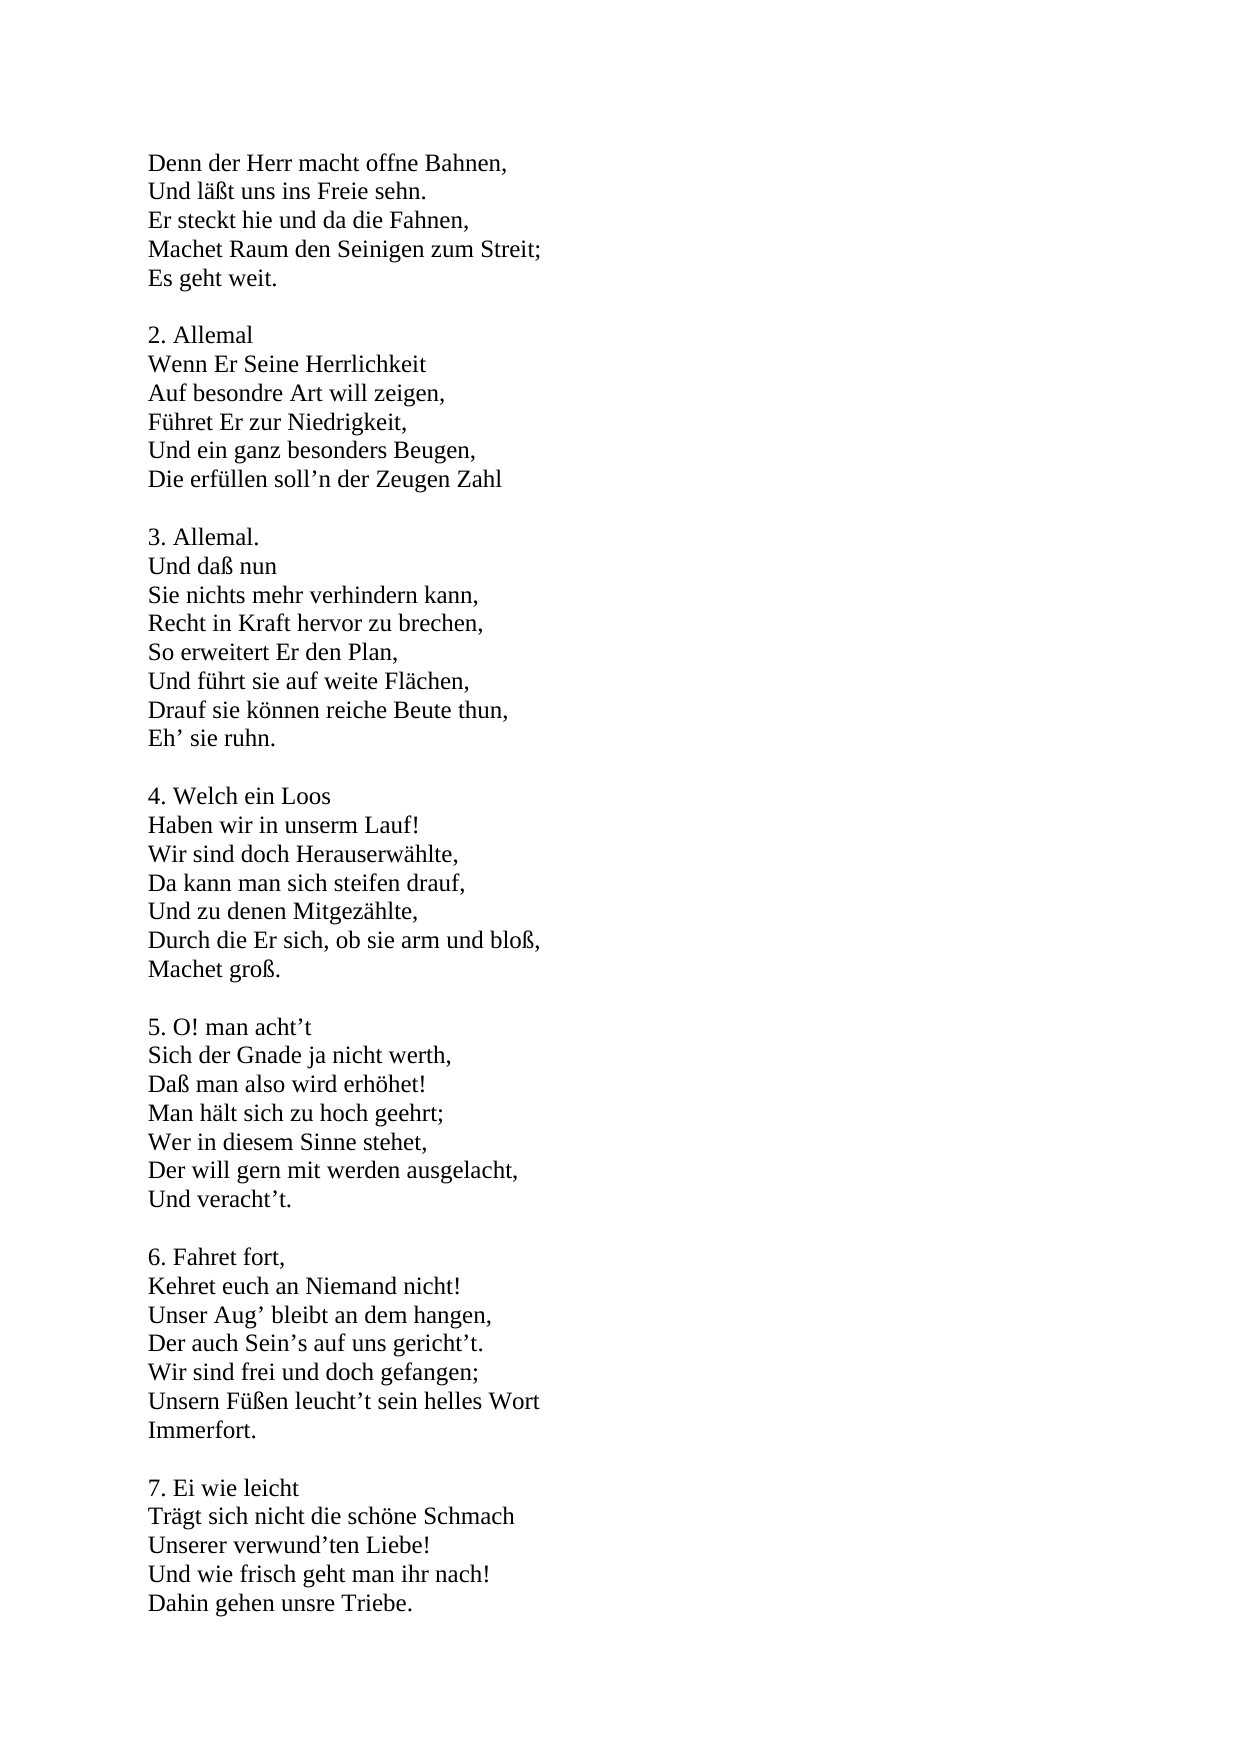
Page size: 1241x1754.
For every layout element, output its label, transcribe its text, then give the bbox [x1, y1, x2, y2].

text 5. O! man acht’t Sich der Gnade ja nicht werth, Daß man also wird erhöhet! Man hält sich zu hoch geehrt; Wer in diesem Sinne stehet, Der will gern mit werden ausgelacht, Und veracht’t. [148, 1012, 1093, 1213]
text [148, 148, 1093, 291]
text 6. Fahret fort, Kehret euch an Niemand nicht! Unser Aug’ bleibt an dem hangen, Der auch Sein’s auf uns gericht’t. Wir sind frei und doch gefangen; Unsern Füßen leucht’t sein helles Wort Immerfort. [148, 1242, 1093, 1443]
text 4. Welch ein Loos Haben wir in unserm Lauf! Wir sind doch Herauserwählte, Da kann man sich steifen drauf, Und zu denen Mitgezählte, Durch die Er sich, ob sie arm und bloß, Machet groß. [148, 781, 1093, 983]
text 3. Allemal. Und daß nun Sie nichts mehr verhindern kann, Recht in Kraft hervor zu brechen, So erweitert Er den Plan, Und führt sie auf weite Flächen, Drauf sie können reiche Beute thun, Eh’ sie ruhn. [148, 522, 1093, 752]
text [148, 1473, 1093, 1616]
text 2. Allemal Wenn Er Seine Herrlichkeit Auf besondre Art will zeigen, Führet Er zur Niedrigkeit, Und ein ganz besonders Beugen, Die erfüllen soll’n der Zeugen Zahl [148, 321, 1093, 493]
